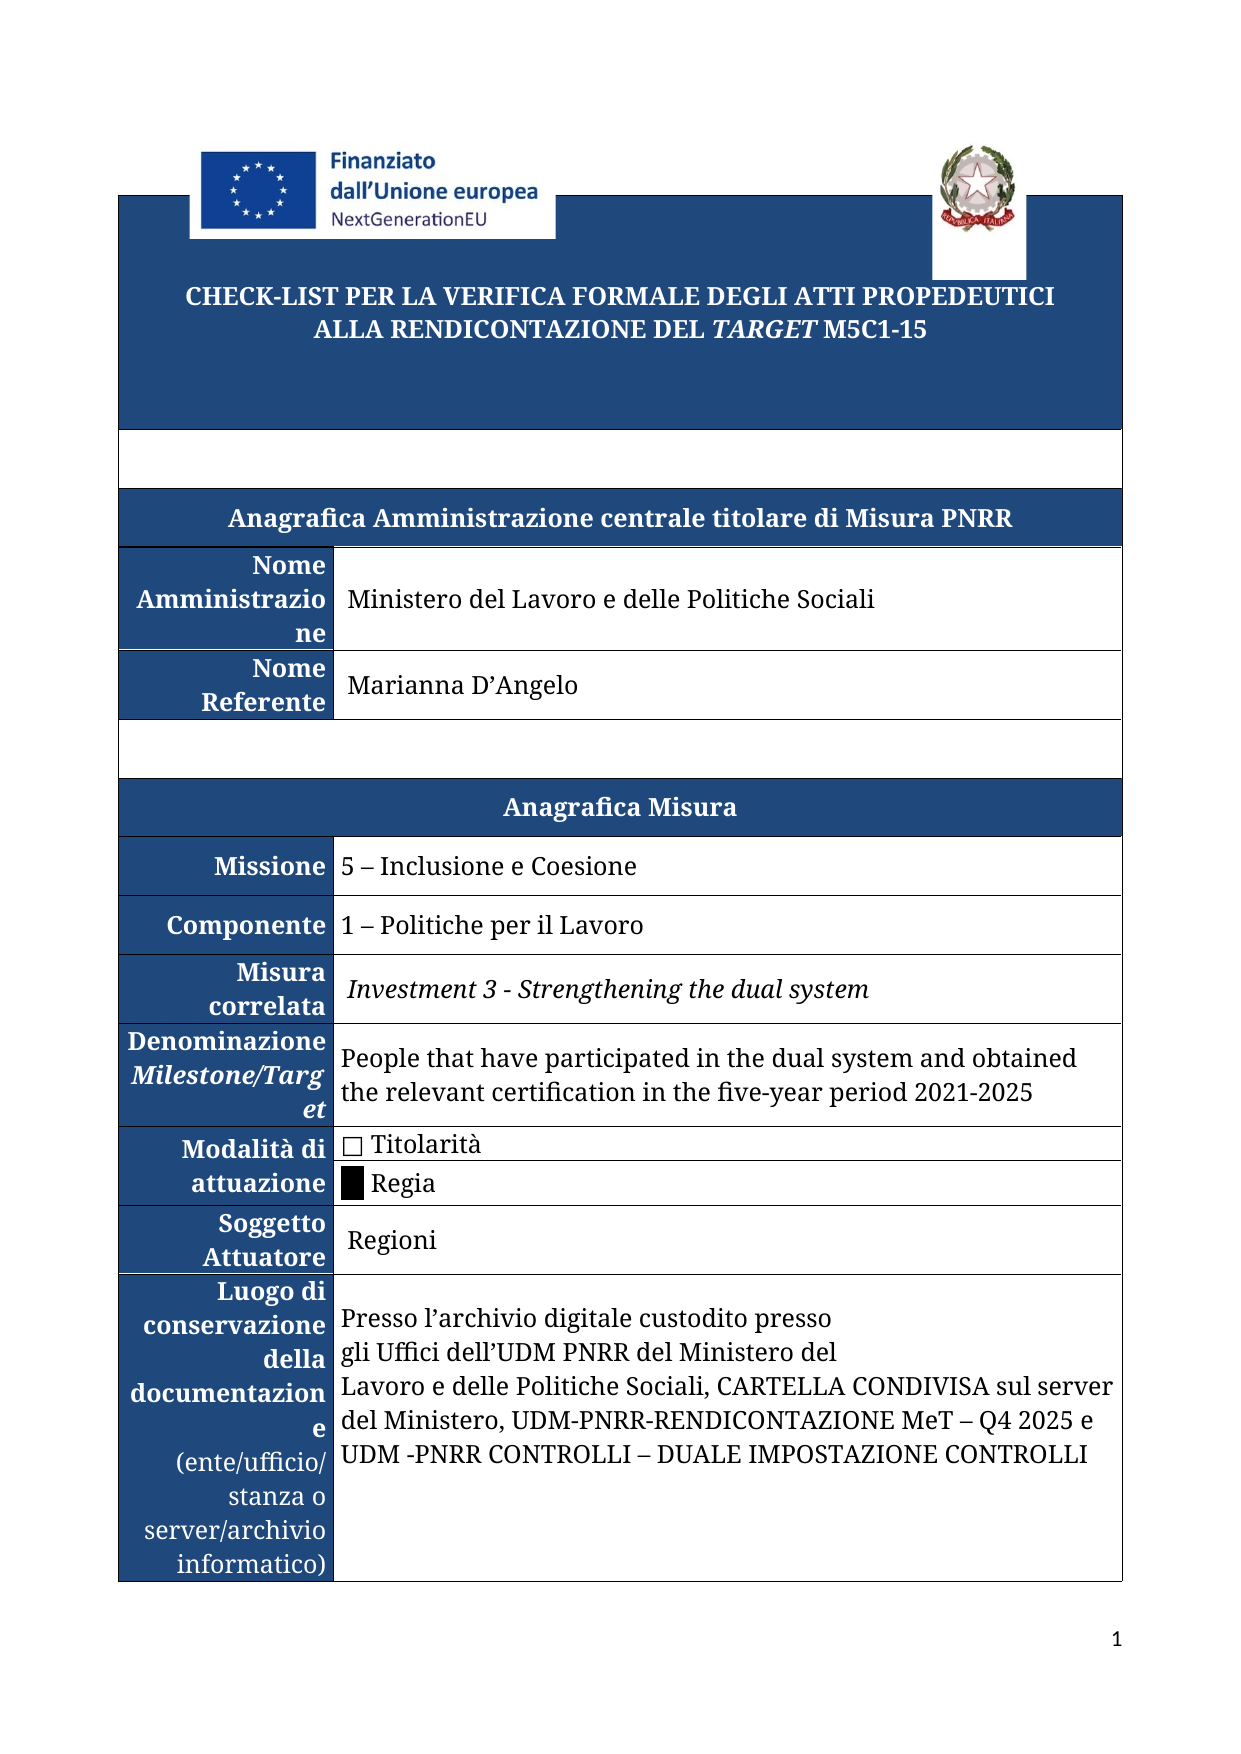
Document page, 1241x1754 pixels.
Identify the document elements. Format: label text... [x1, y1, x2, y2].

table_cell Anagrafica Misura [119, 778, 1122, 836]
picture [932, 130, 1027, 280]
table_cell Investment 3 - Strengthening the dual system [334, 954, 1122, 1023]
table_cell Nome Amministrazione [119, 548, 333, 649]
table_cell □ Regia [334, 1160, 1122, 1205]
table_cell Ministero del Lavoro e delle Politiche Sociali [334, 546, 1122, 649]
table_cell [119, 719, 1122, 777]
table_cell [119, 429, 1122, 488]
table_cell Nome Referente [119, 651, 333, 719]
table_cell Misura correlata [119, 955, 333, 1023]
table_cell People that have participated in the dual system and obtained the relevant certification in the five-year period 2021-2025 [334, 1023, 1122, 1126]
table_cell Missione [119, 837, 333, 895]
table_cell Marianna D’Angelo [334, 650, 1122, 719]
table_cell Soggetto Attuatore [119, 1206, 333, 1273]
table_cell Denominazione Milestone/Target [119, 1024, 333, 1126]
picture [189, 142, 556, 239]
table_cell Componente [119, 896, 333, 954]
table_cell Anagrafica Amministrazione centrale titolare di Misura PNRR [119, 488, 1122, 546]
table_cell 5 – Inclusione e Coesione [334, 836, 1122, 895]
table_cell Modalità di attuazione [119, 1127, 333, 1205]
table_cell Presso l’archivio digitale custodito presso gli Uffici dell’UDM PNRR del Ministero del Lavoro e delle Politiche Sociali, CARTELLA CONDIVISA sul server del Ministero, UDM-PNRR-RENDICONTAZIONE MeT – Q4 2025 e UDM -PNRR CONTROLLI – DUALE IMPOSTAZIONE CONTROLLI [334, 1274, 1122, 1581]
table_cell Luogo di conservazione della documentazione (ente/ufficio/stanza o server/archivio informatico) [119, 1275, 333, 1581]
table_header CHECK-LIST PER LA VERIFICA FORMALE DEGLI ATTI PROPEDEUTICI ALLA RENDICONTAZIONE DEL TARGET M5C1-15 [119, 196, 1122, 429]
table_cell 1 – Politiche per il Lavoro [334, 895, 1122, 954]
table_cell Regioni [334, 1205, 1122, 1273]
table_cell □ Titolarità [334, 1126, 1122, 1160]
